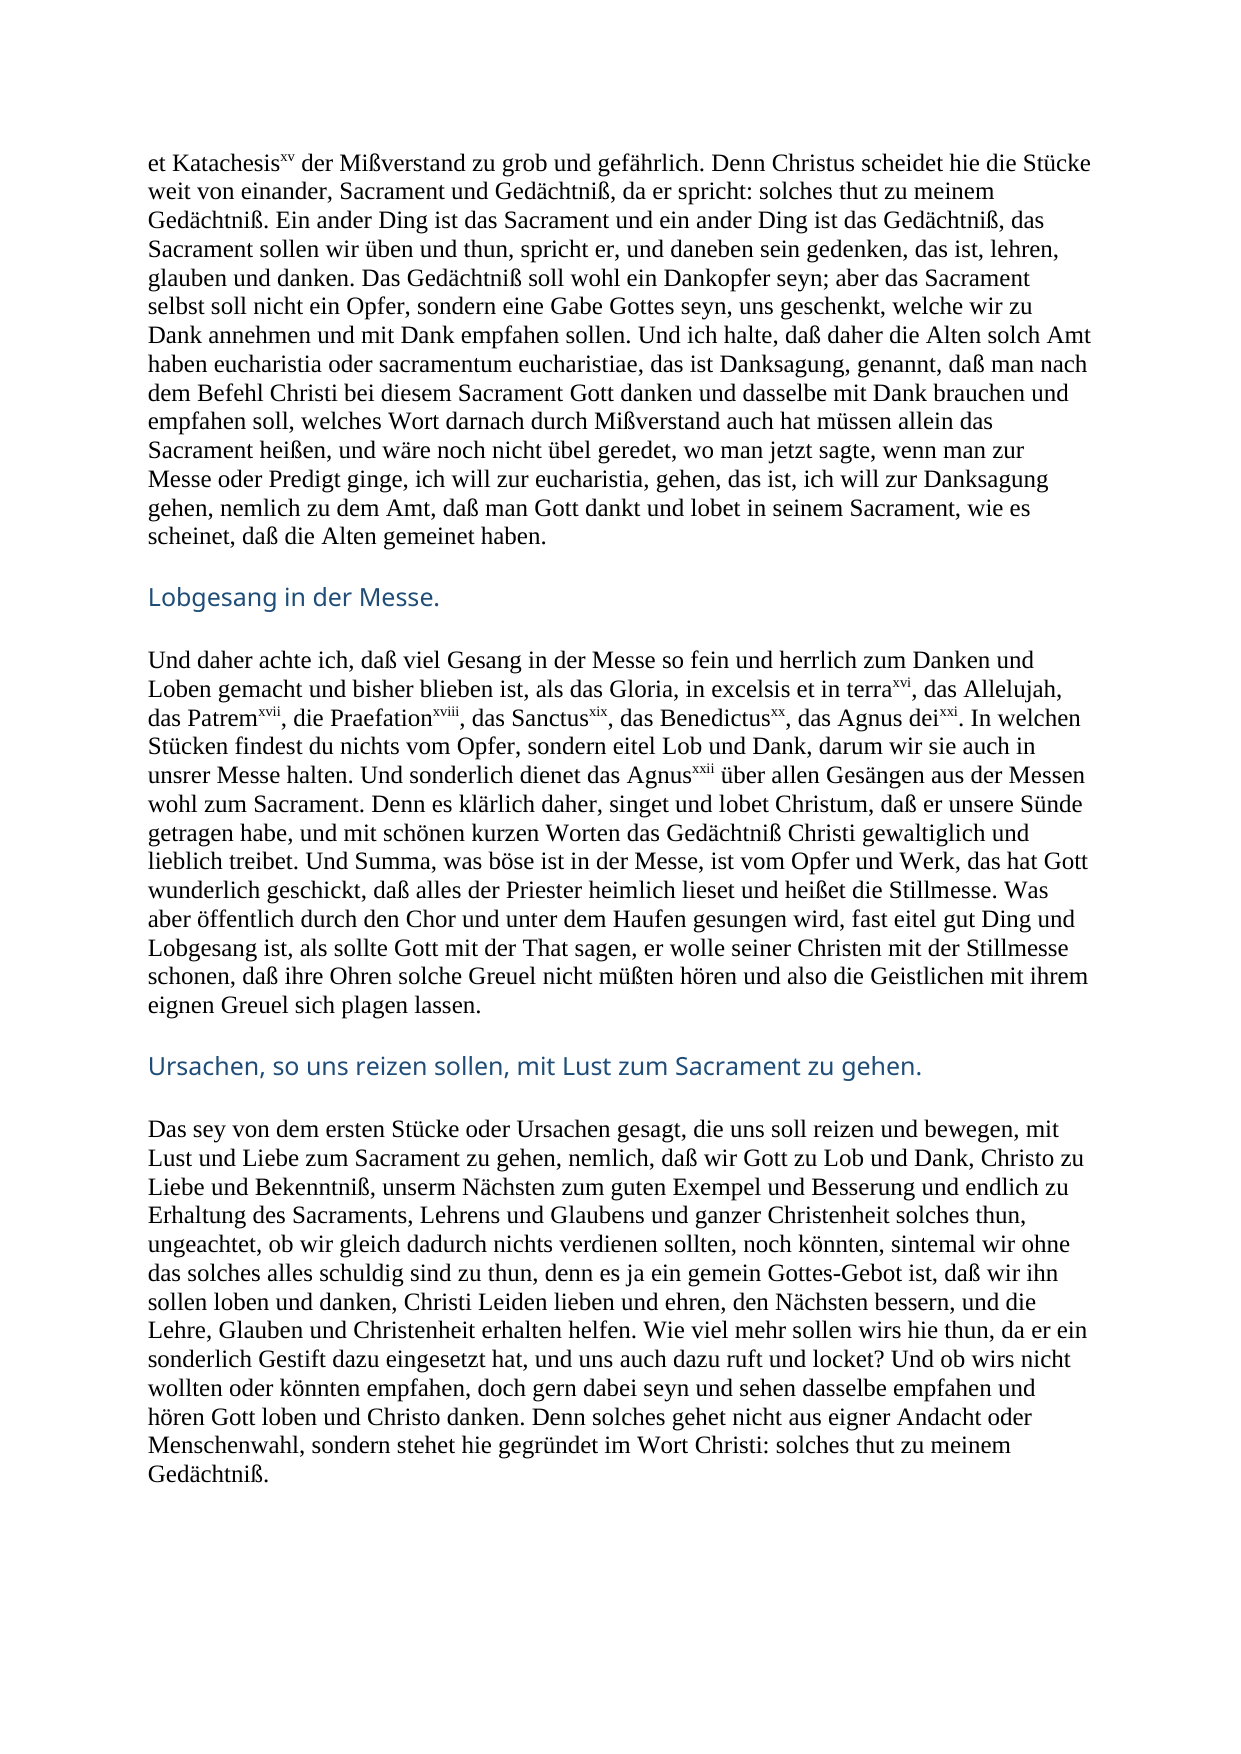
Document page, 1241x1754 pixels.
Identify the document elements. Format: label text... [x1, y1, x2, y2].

text Und daher achte ich, daß viel Gesang in der Messe so fein und herrlich zum Danken und Loben gemacht und bisher blieben ist, als das Gloria, in excelsis et in terra, das Allelujah, das Patrem, die Praefation, das Sanctus, das Benedictus, das Agnus dei. In welchen Stücken findest du nichts vom Opfer, sondern eitel Lob und Dank, darum wir sie auch in unsrer Messe halten. Und sonderlich dienet das Agnus über allen Gesängen aus der Messen wohl zum Sacrament. Denn es klärlich daher, singet und lobet Christum, daß er unsere Sünde getragen habe, und mit schönen kurzen Worten das Gedächtniß Christi gewaltiglich und lieblich treibet. Und Summa, was böse ist in der Messe, ist vom Opfer und Werk, das hat Gott wunderlich geschickt, daß alles der Priester heimlich lieset und heißet die Stillmesse. Was aber öffentlich durch den Chor und unter dem Haufen gesungen wird, fast eitel gut Ding und Lobgesang ist, als sollte Gott mit der That sagen, er wolle seiner Christen mit der Stillmesse schonen, daß ihre Ohren solche Greuel nicht müßten hören und also die Geistlichen mit ihrem eignen Greuel sich plagen lassen. [148, 645, 1093, 1019]
text Das sey von dem ersten Stücke oder Ursachen gesagt, die uns soll reizen und bewegen, mit Lust und Liebe zum Sacrament zu gehen, nemlich, daß wir Gott zu Lob und Dank, Christo zu Liebe und Bekenntniß, unserm Nächsten zum guten Exempel und Besserung und endlich zu Erhaltung des Sacraments, Lehrens und Glaubens und ganzer Christenheit solches thun, ungeachtet, ob wir gleich dadurch nichts verdienen sollten, noch könnten, sintemal wir ohne das solches alles schuldig sind zu thun, denn es ja ein gemein Gottes-Gebot ist, daß wir ihn sollen loben und danken, Christi Leiden lieben und ehren, den Nächsten bessern, und die Lehre, Glauben und Christenheit erhalten helfen. Wie viel mehr sollen wirs hie thun, da er ein sonderlich Gestift dazu eingesetzt hat, und uns auch dazu ruft und locket? Und ob wirs nicht wollten oder könnten empfahen, doch gern dabei seyn und sehen dasselbe empfahen und hören Gott loben und Christo danken. Denn solches gehet nicht aus eigner Andacht oder Menschenwahl, sondern stehet hie gegründet im Wort Christi: solches thut zu meinem Gedächtniß. [148, 1114, 1093, 1488]
subtitle Lobgesang in der Messe. [148, 579, 1093, 613]
subtitle Ursachen, so uns reizen sollen, mit Lust zum Sacrament zu gehen. [148, 1048, 1093, 1082]
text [148, 148, 1093, 550]
